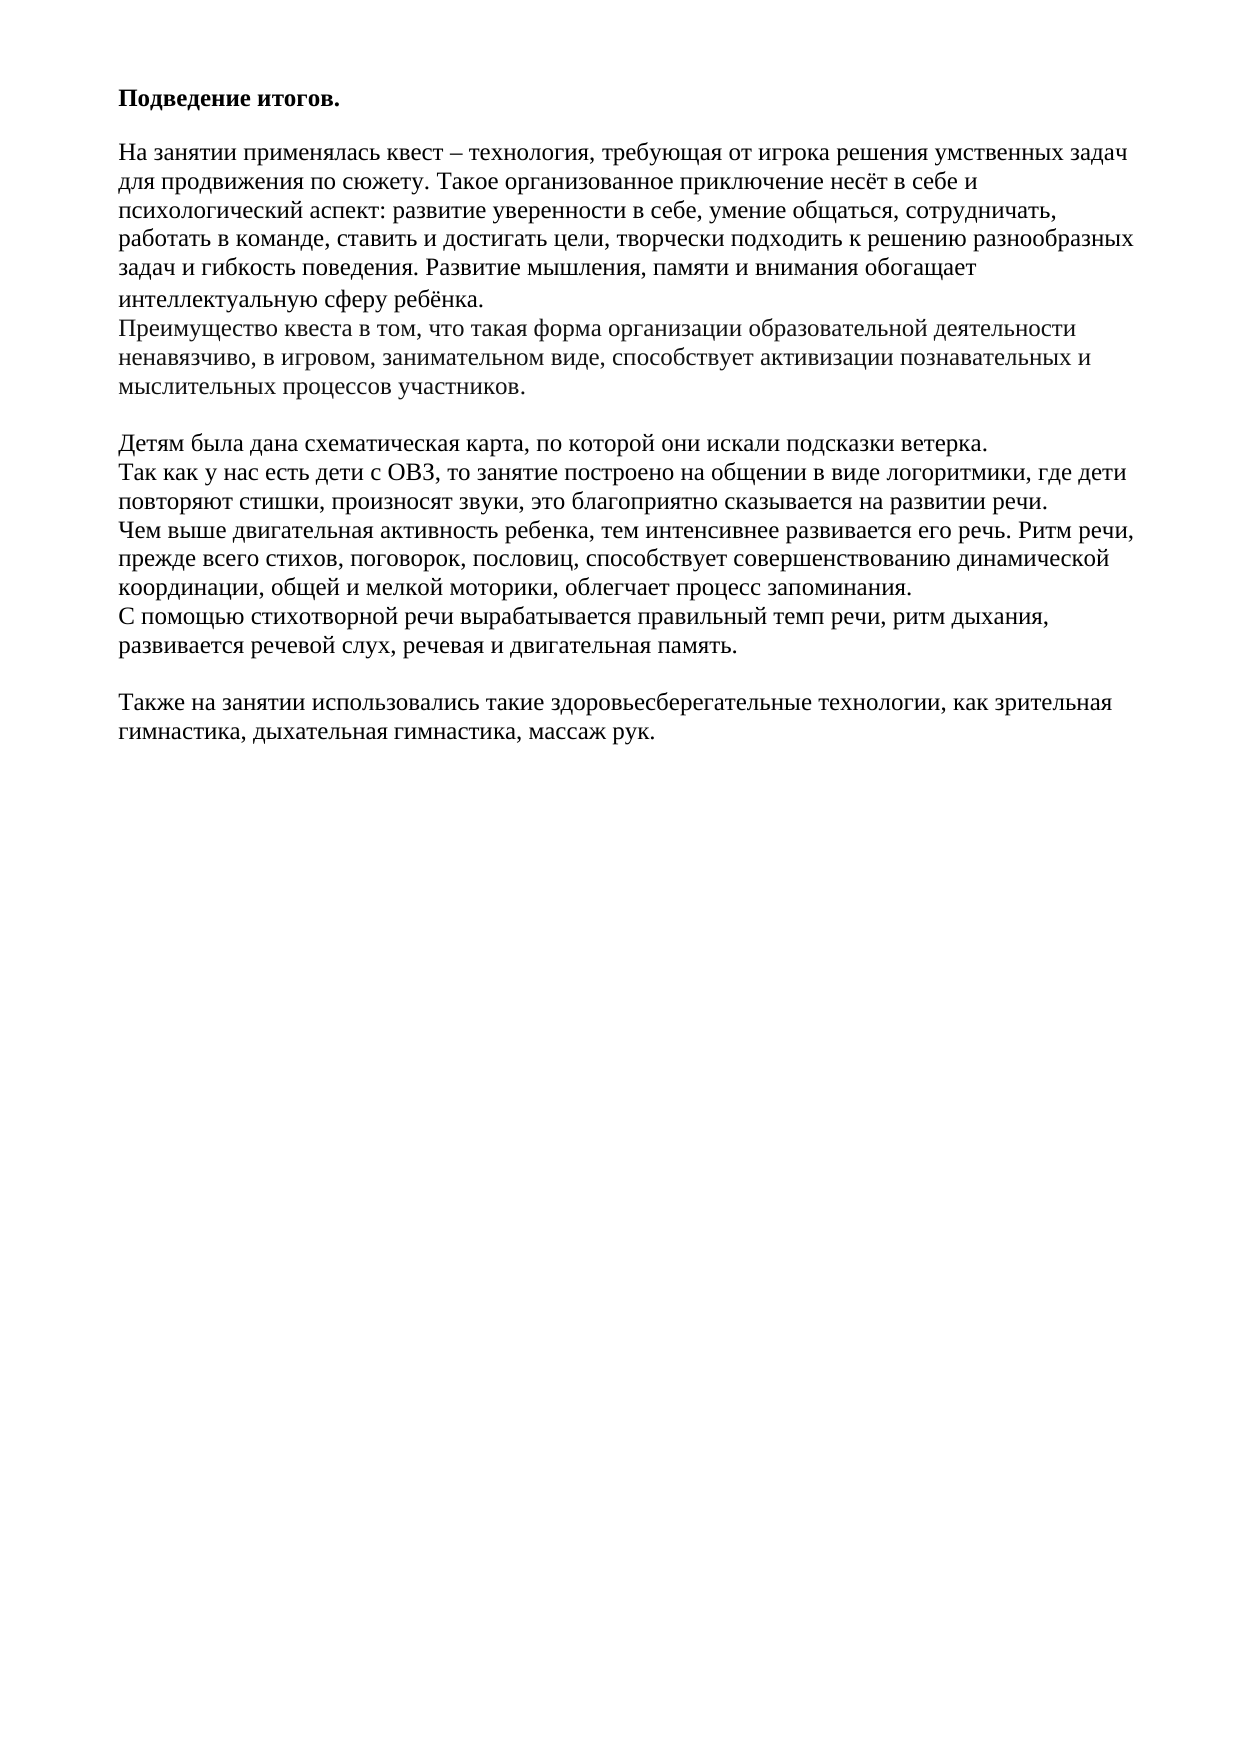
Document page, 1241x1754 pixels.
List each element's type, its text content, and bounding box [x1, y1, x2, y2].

text Чем выше двигательная активность ребенка, тем интенсивнее развивается его речь. Ритм речи, прежде всего стихов, поговорок, пословиц, способствует совершенствованию динамической координации, общей и мелкой моторики, облегчает процесс запоминания. [118, 515, 1152, 601]
text На занятии применялась квест – технология, требующая от игрока решения умственных задач для продвижения по сюжету. Такое организованное приключение несёт в себе и психологический аспект: развитие уверенности в себе, умение общаться, сотрудничать, работать в команде, ставить и достигать цели, творчески подходить к решению разнообразных задач и гибкость поведения. Развитие мышления, памяти и внимания обогащает интеллектуальную сферу ребёнка. [118, 137, 1152, 313]
text Так как у нас есть дети с ОВЗ, то занятие построено на общении в виде логоритмики, где дети повторяют стишки, произносят звуки, это благоприятно сказывается на развитии речи. [118, 457, 1152, 515]
text С помощью стихотворной речи вырабатывается правильный темп речи, ритм дыхания, развивается речевой слух, речевая и двигательная память. [118, 601, 1152, 658]
text Детям была дана схематическая карта, по которой они искали подсказки ветерка. [118, 428, 1152, 457]
text Подведение итогов. [118, 83, 1181, 112]
text Преимущество квеста в том, что такая форма организации образовательной деятельности ненавязчиво, в игровом, занимательном виде, способствует активизации познавательных и мыслительных процессов участников. [118, 313, 1152, 400]
text Также на занятии использовались такие здоровьесберегательные технологии, как зрительная гимнастика, дыхательная гимнастика, массаж рук. [118, 687, 1152, 745]
